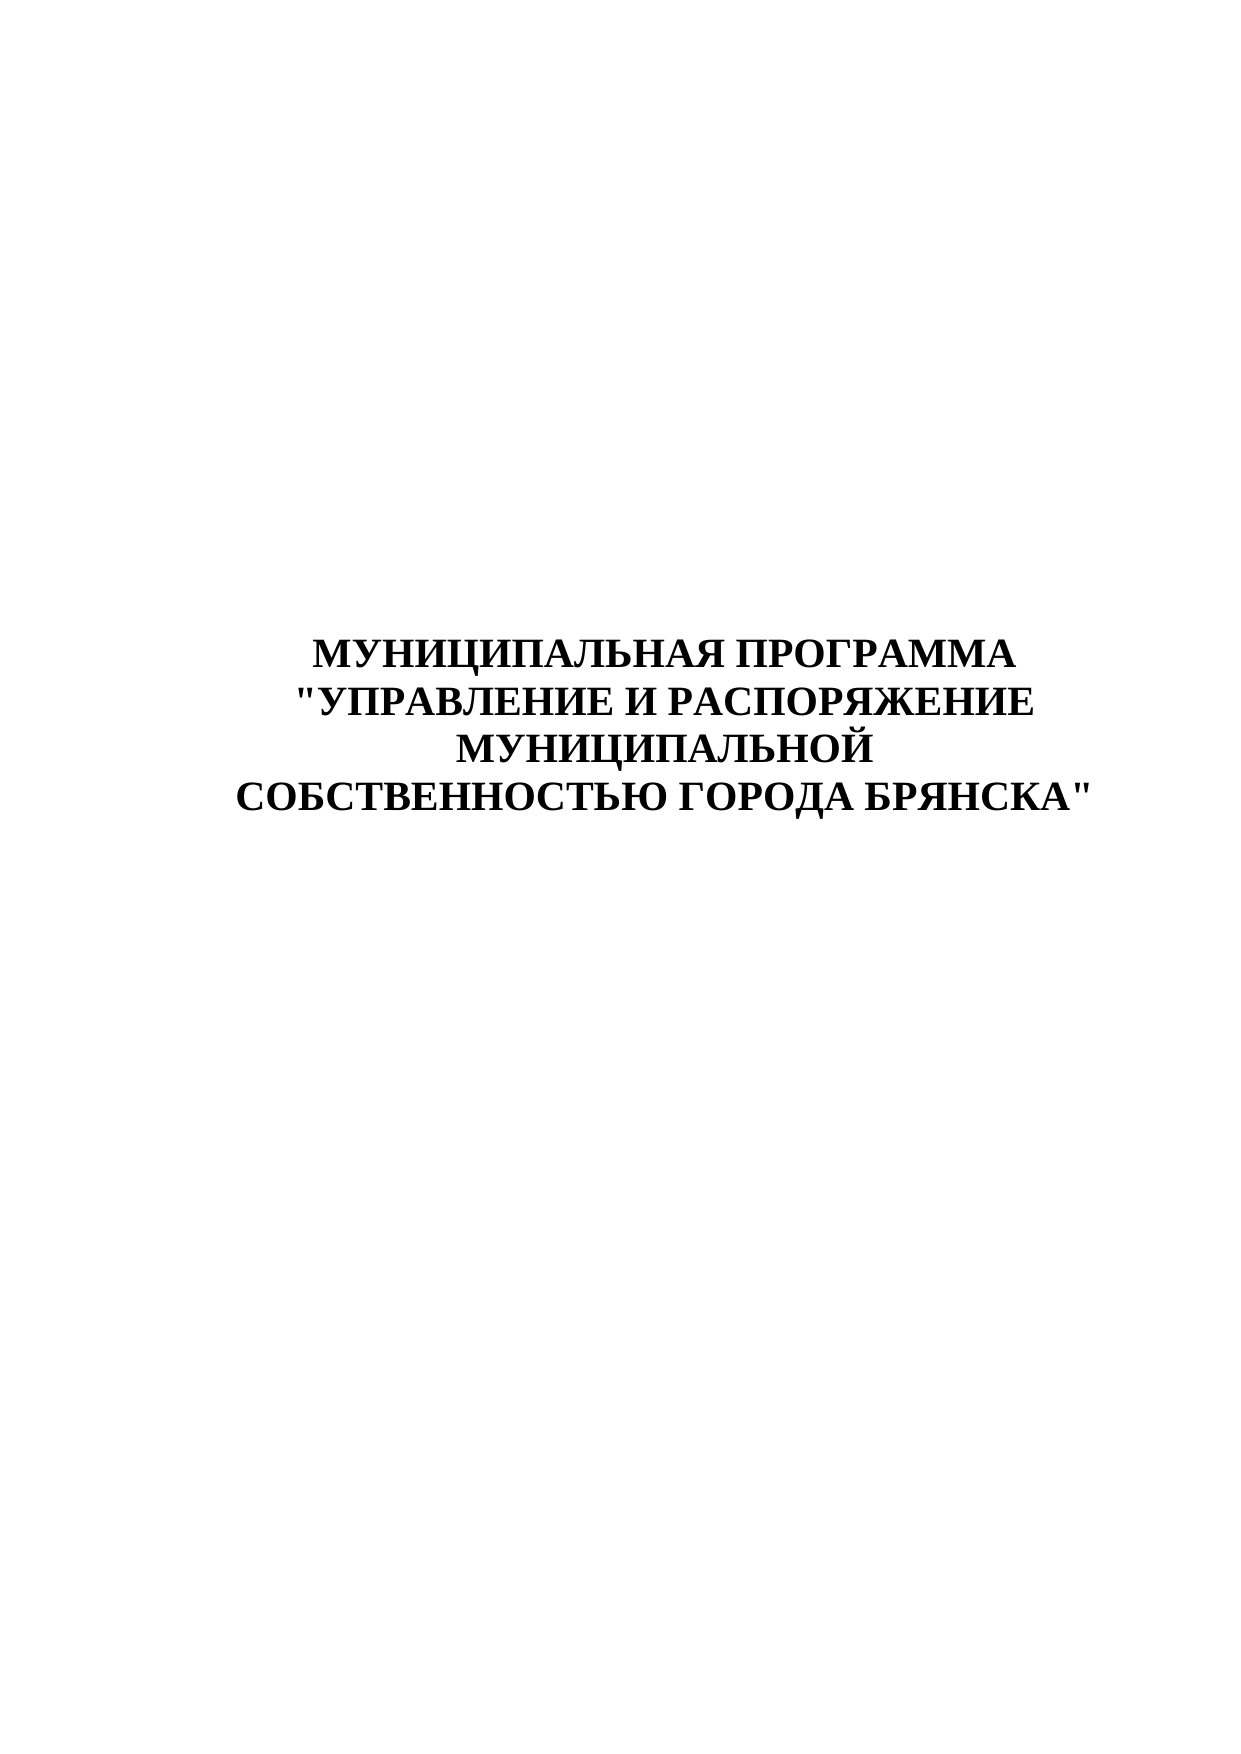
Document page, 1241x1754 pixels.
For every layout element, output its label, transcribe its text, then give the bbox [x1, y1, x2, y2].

title МУНИЦИПАЛЬНАЯ ПРОГРАММА [177, 628, 1152, 676]
title "УПРАВЛЕНИЕ И РАСПОРЯЖЕНИЕ МУНИЦИПАЛЬНОЙ [177, 676, 1152, 772]
title СОБСТВЕННОСТЬЮ ГОРОДА БРЯНСКА" [177, 772, 1152, 820]
